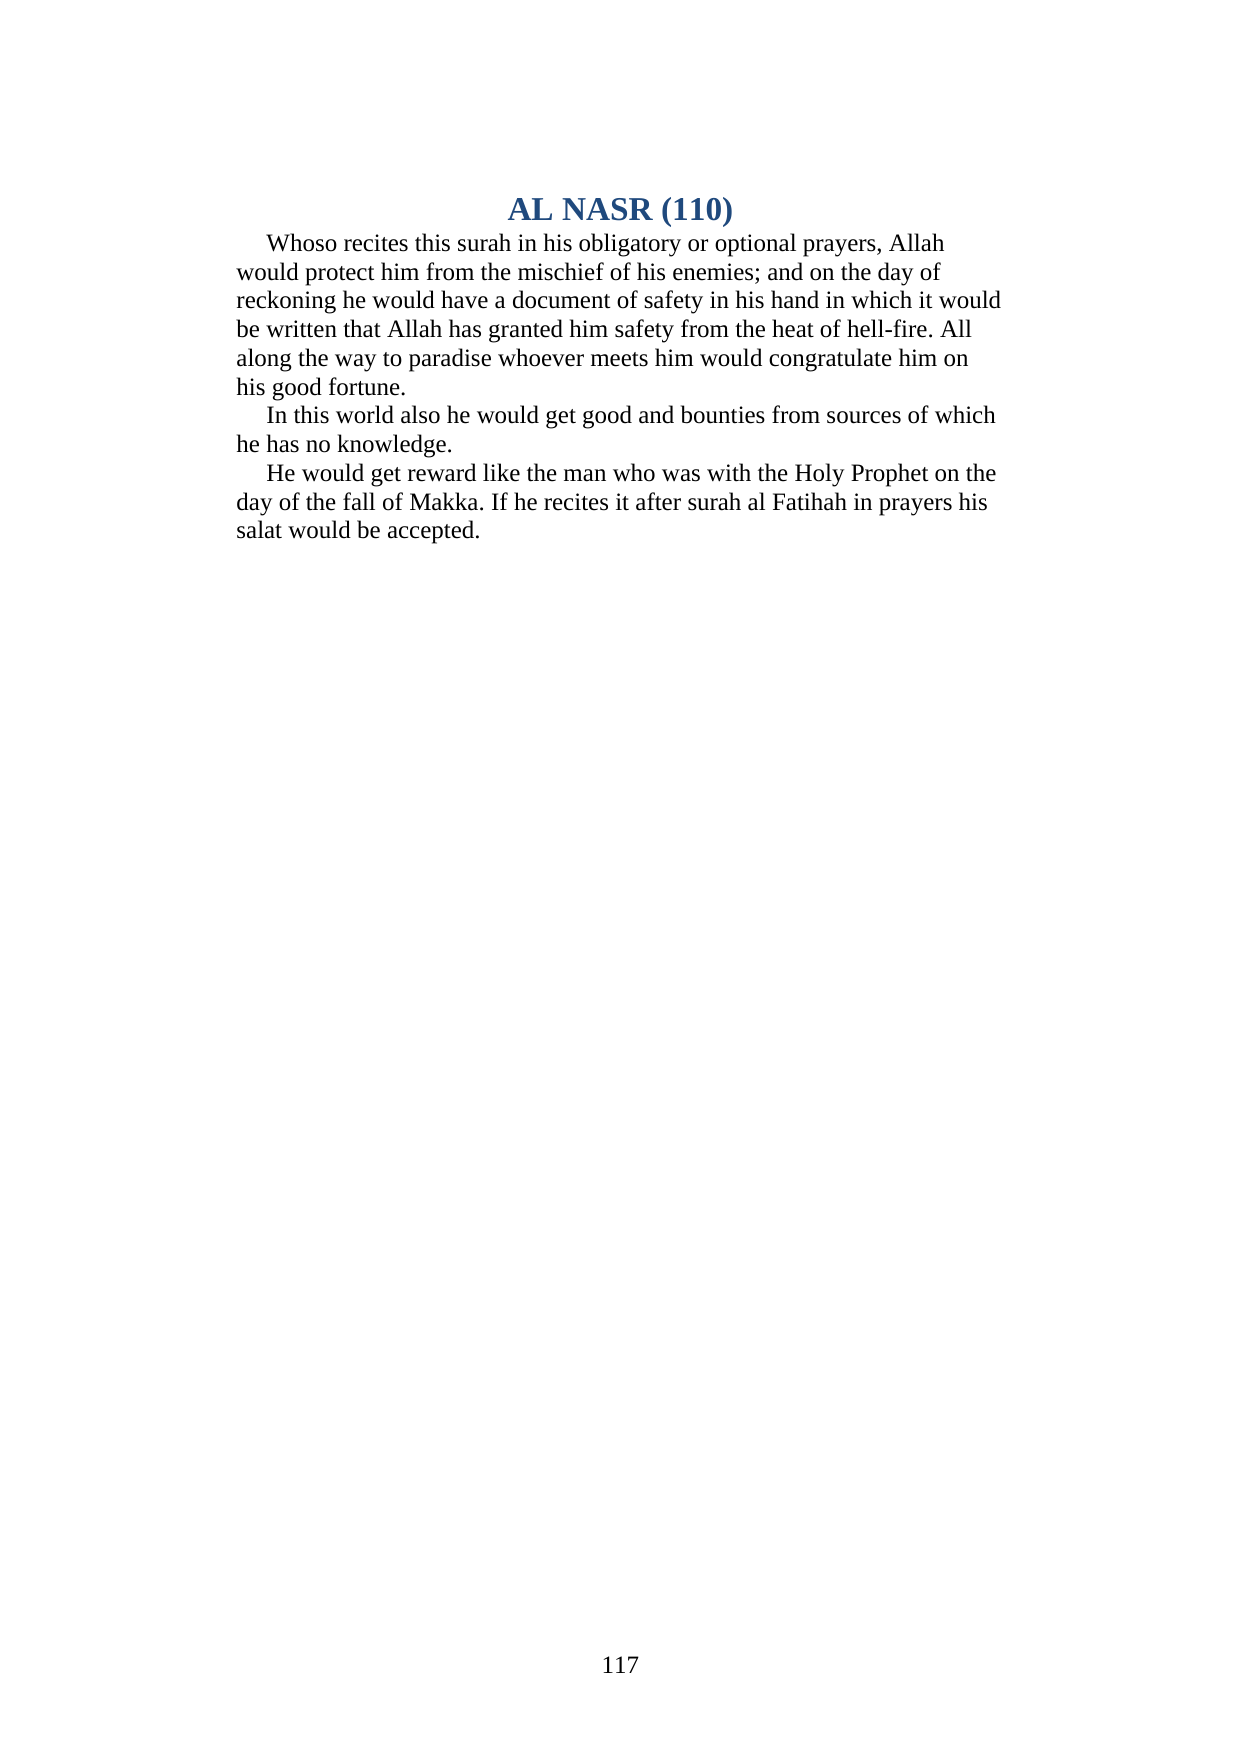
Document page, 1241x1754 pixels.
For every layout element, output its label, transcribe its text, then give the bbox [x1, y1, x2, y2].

text He would get reward like the man who was with the Holy Prophet on the day of the fall of Makka. If he recites it after surah al Fatihah in prayers his salat would be accepted. [236, 458, 1004, 544]
text In this world also he would get good and bounties from sources of which he has no knowledge. [236, 401, 1004, 458]
subtitle AL NASR (110) [236, 190, 1004, 228]
text Whoso recites this surah in his obligatory or optional prayers, Allah would protect him from the mischief of his enemies; and on the day of reckoning he would have a document of safety in his hand in which it would be written that Allah has granted him safety from the heat of hell-fire. All along the way to paradise whoever meets him would congratulate him on his good fortune. [236, 228, 1004, 401]
